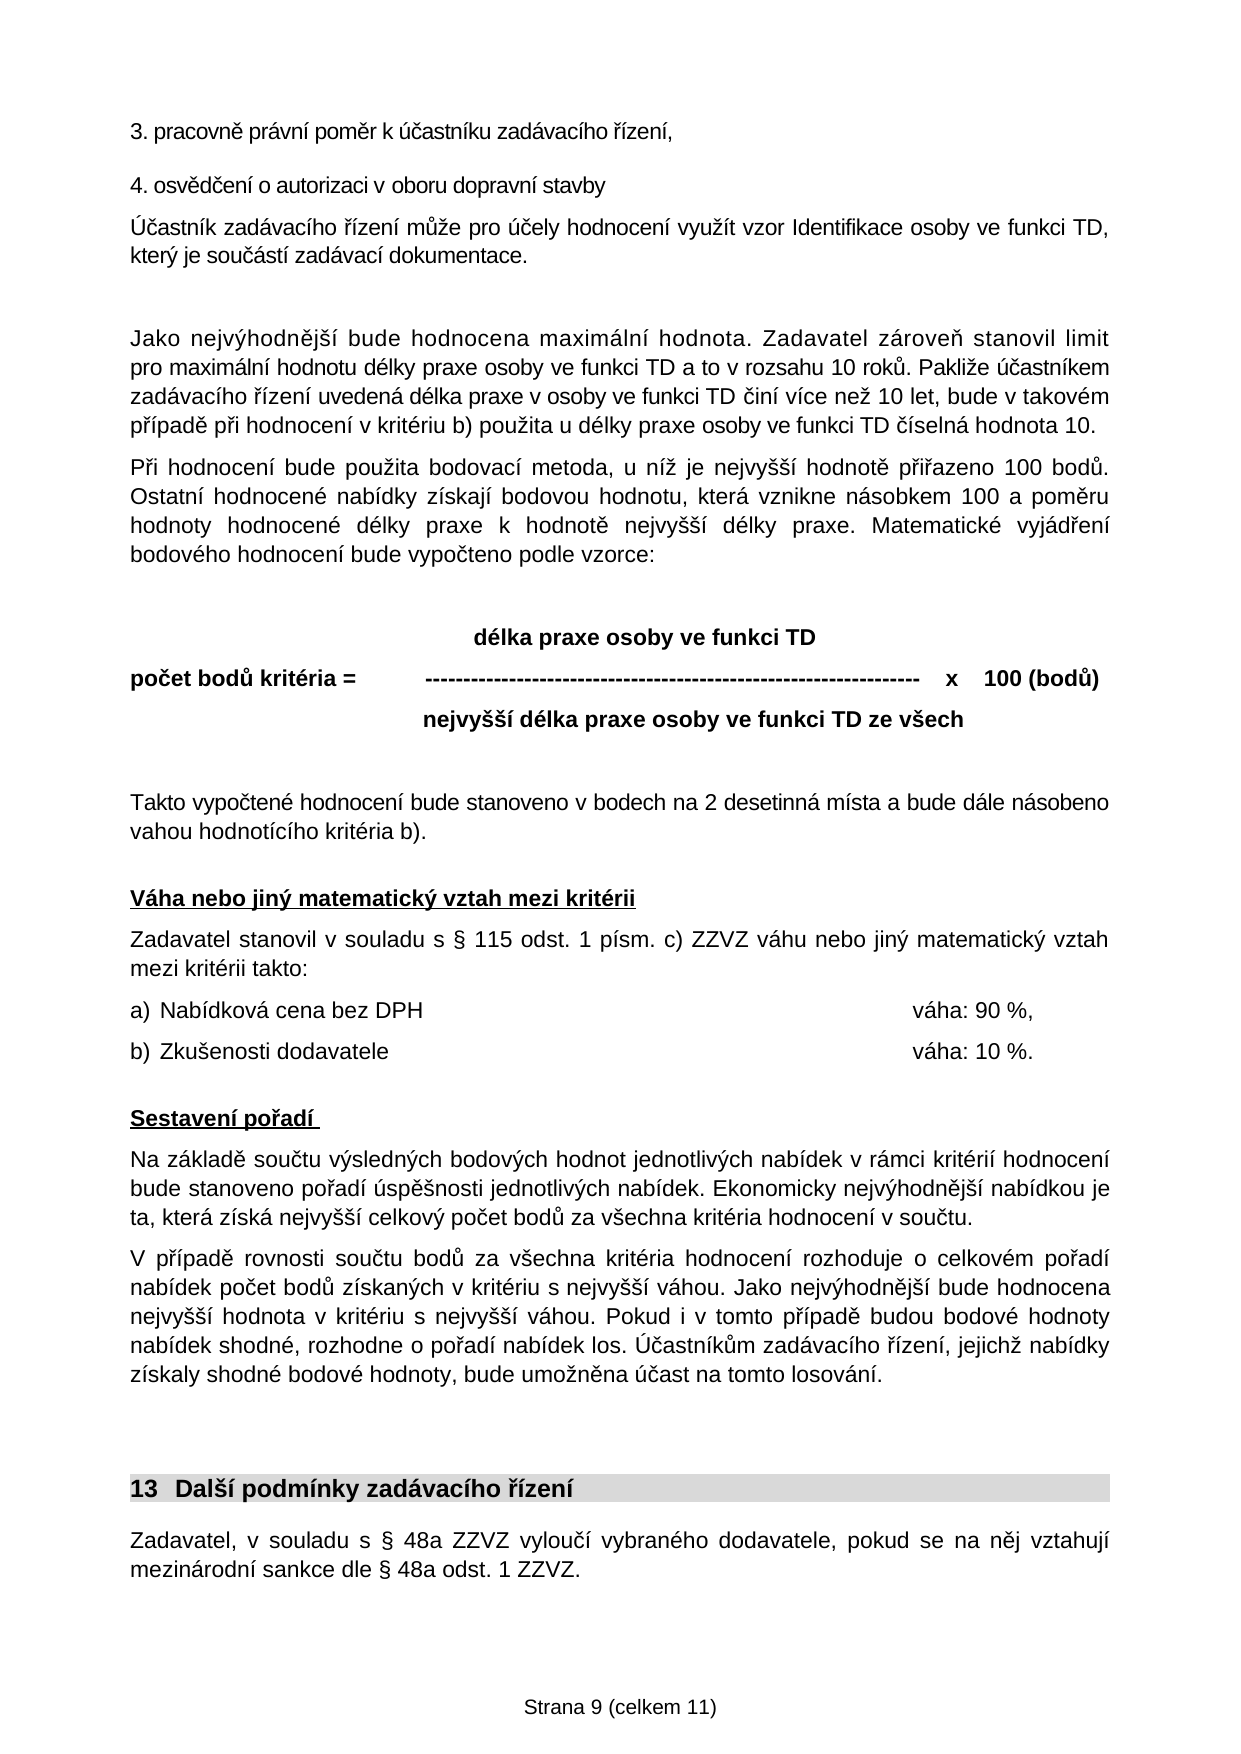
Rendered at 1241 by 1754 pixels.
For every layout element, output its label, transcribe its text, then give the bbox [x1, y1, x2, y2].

text Účastník zadávacího řízení může pro účely hodnocení využít vzor Identifikace osoby ve funkci TD, který je součástí zadávací dokumentace. [130, 213, 1110, 269]
text Při hodnocení bude použita bodovací metoda, u níž je nejvyšší hodnotě přiřazeno 100 bodů. Ostatní hodnocené nabídky získají bodovou hodnotu, která vznikne násobkem 100 a poměru hodnoty hodnocené délky praxe k hodnotě nejvyšší délky praxe. Matematické vyjádření bodového hodnocení bude vypočteno podle vzorce: [130, 454, 1110, 567]
text nejvyšší délka praxe osoby ve funkci TD ze všech [130, 706, 1110, 733]
text 3. pracovně právní poměr k účastníku zadávacího řízení, [130, 118, 1110, 144]
text V případě rovnosti součtu bodů za všechna kritéria hodnocení rozhoduje o celkovém pořadí nabídek počet bodů získaných v kritériu s nejvyšší váhou. Jako nejvýhodnější bude hodnocena nejvyšší hodnota v kritériu s nejvyšší váhou. Pokud i v tomto případě budou bodové hodnoty nabídek shodné, rozhodne o pořadí nabídek los. Účastníkům zadávacího řízení, jejichž nabídky získaly shodné bodové hodnoty, bude umožněna účast na tomto losování. [130, 1245, 1110, 1388]
text 4. osvědčení o autorizaci v oboru dopravní stavby [130, 172, 1110, 198]
text délka praxe osoby ve funkci TD [130, 623, 1110, 650]
text Jako nejvýhodnější bude hodnocena maximální hodnota. Zadavatel zároveň stanovil limit pro maximální hodnotu délky praxe osoby ve funkci TD a to v rozsahu 10 roků. Pakliže účastníkem zadávacího řízení uvedená délka praxe v osoby ve funkci TD činí více než 10 let, bude v takovém případě při hodnocení v kritériu b) použita u délky praxe osoby ve funkci TD číselná hodnota 10. [130, 325, 1110, 439]
text Sestavení pořadí [130, 1104, 1110, 1131]
text b) Zkušenosti dodavatele váha: 10 %. [130, 1038, 1110, 1064]
text Zadavatel stanovil v souladu s § 115 odst. 1 písm. c) ZZVZ váhu nebo jiný matematický vztah mezi kritérii takto: [130, 926, 1110, 982]
text Váha nebo jiný matematický vztah mezi kritérii [130, 885, 1110, 911]
subtitle Další podmínky zadávacího řízení [130, 1474, 1110, 1502]
text a) Nabídková cena bez DPH váha: 90 %, [130, 997, 1110, 1023]
text Zadavatel, v souladu s § 48a ZZVZ vyloučí vybraného dodavatele, pokud se na něj vztahují mezinárodní sankce dle § 48a odst. 1 ZZVZ. [130, 1527, 1110, 1583]
text Takto vypočtené hodnocení bude stanoveno v bodech na 2 desetinná místa a bude dále násobeno vahou hodnotícího kritéria b). [130, 789, 1110, 845]
text počet bodů kritéria = ----------------------------------------------------------------- x 100 (bodů) [130, 665, 1110, 691]
text Na základě součtu výsledných bodových hodnot jednotlivých nabídek v rámci kritérií hodnocení bude stanoveno pořadí úspěšnosti jednotlivých nabídek. Ekonomicky nejvýhodnější nabídkou je ta, která získá nejvyšší celkový počet bodů za všechna kritéria hodnocení v součtu. [130, 1146, 1110, 1230]
